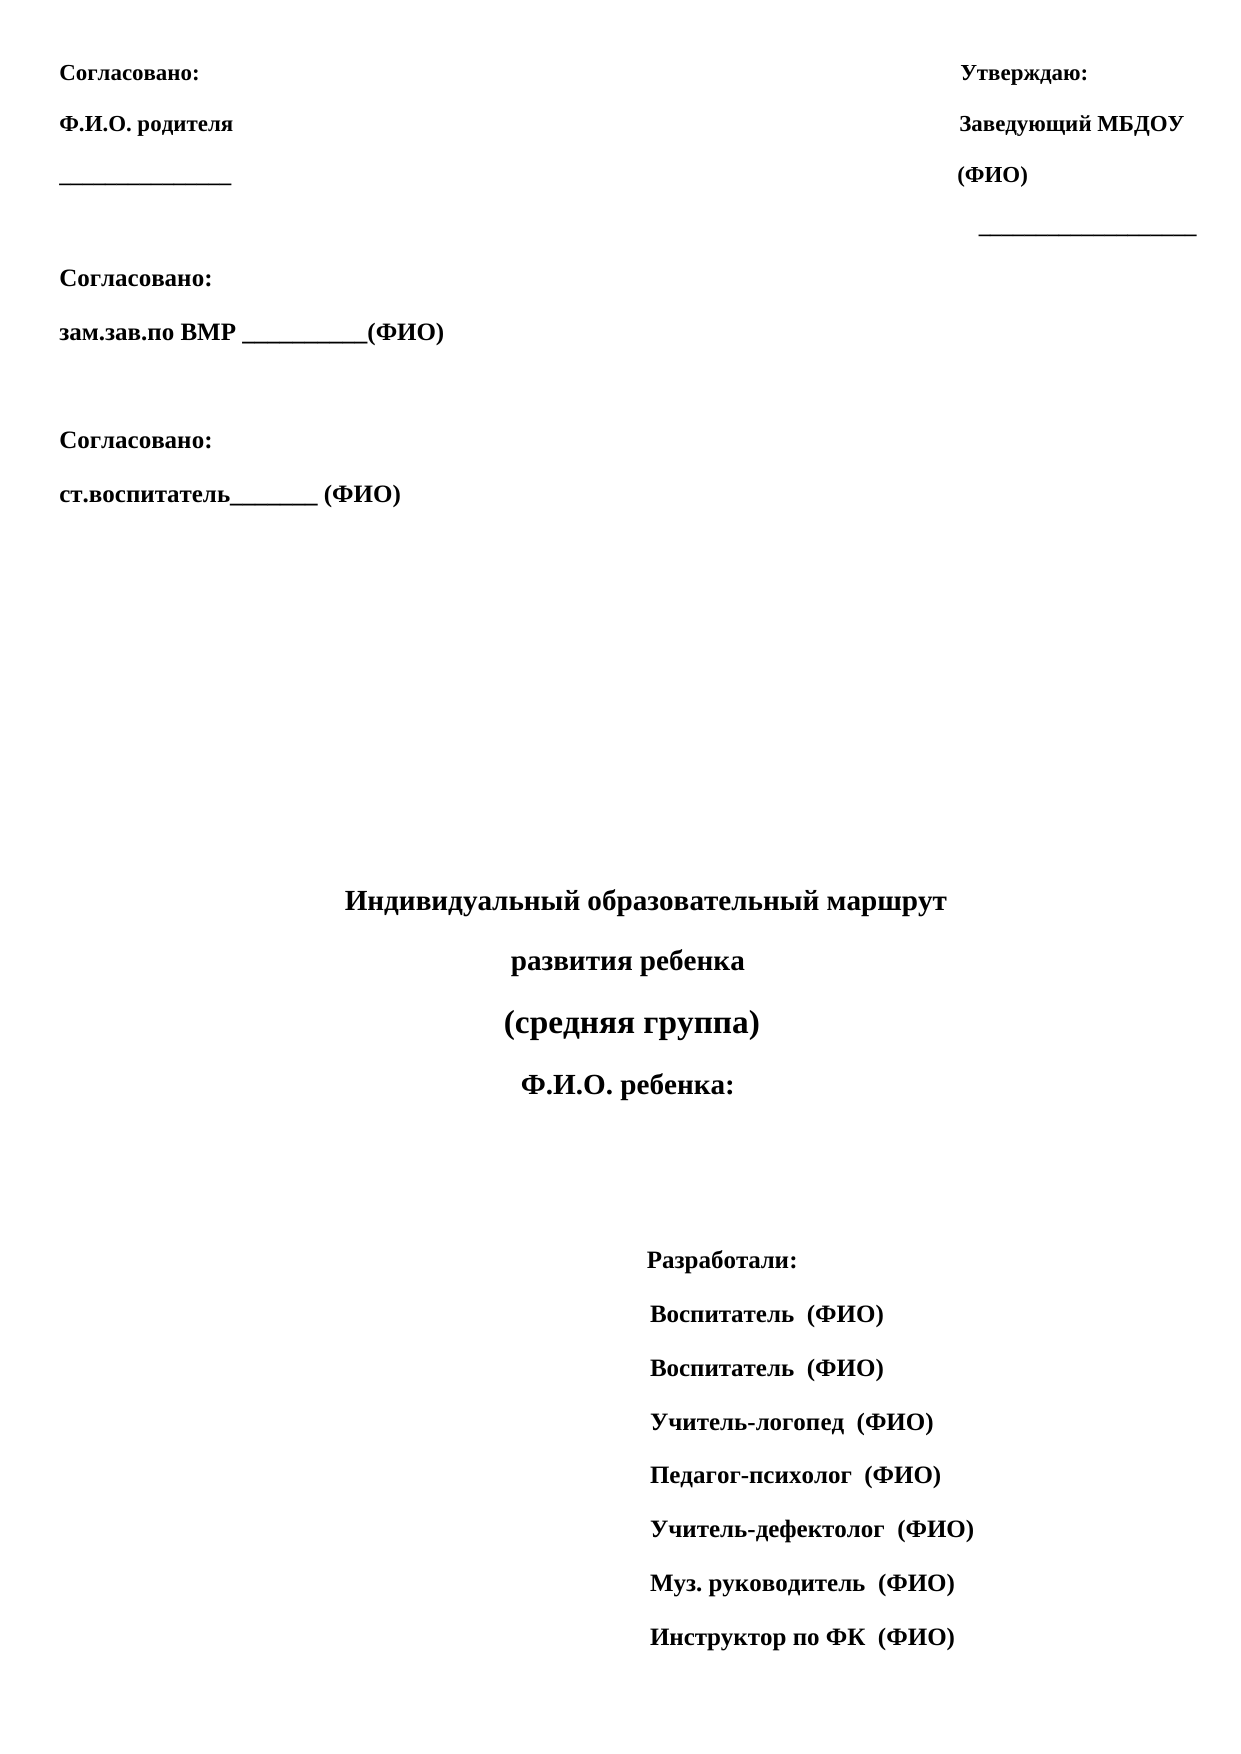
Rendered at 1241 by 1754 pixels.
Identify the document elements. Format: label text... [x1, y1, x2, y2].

text Ф.И.О. родителя Заведующий МБДОУ [59, 110, 1196, 137]
text Ф.И.О. ребенка: [59, 1067, 1196, 1101]
text ___________________ [59, 212, 1196, 239]
text ст.воспитатель_______ (ФИО) [59, 479, 1196, 507]
text Воспитатель (ФИО) [59, 1299, 1196, 1328]
text Муз. руководитель (ФИО) [59, 1568, 1196, 1597]
text Согласовано: [59, 263, 1196, 292]
text Согласовано: Утверждаю: [59, 59, 1196, 86]
text зам.зав.по ВМР __________(ФИО) [59, 317, 1196, 346]
text Учитель-дефектолог (ФИО) [59, 1514, 1196, 1543]
text Разработали: [59, 1245, 1196, 1274]
text развития ребенка [59, 943, 1196, 976]
text Согласовано: [59, 425, 1196, 454]
text Воспитатель (ФИО) [59, 1353, 1196, 1382]
text Педагог-психолог (ФИО) [59, 1461, 1196, 1489]
text Индивидуальный образовательный маршрут [59, 883, 1196, 917]
text Инструктор по ФК (ФИО) [59, 1622, 1196, 1651]
text Учитель-логопед (ФИО) [59, 1407, 1196, 1435]
text (средняя группа) [59, 1002, 1196, 1040]
text _______________ (ФИО) [59, 161, 1196, 188]
